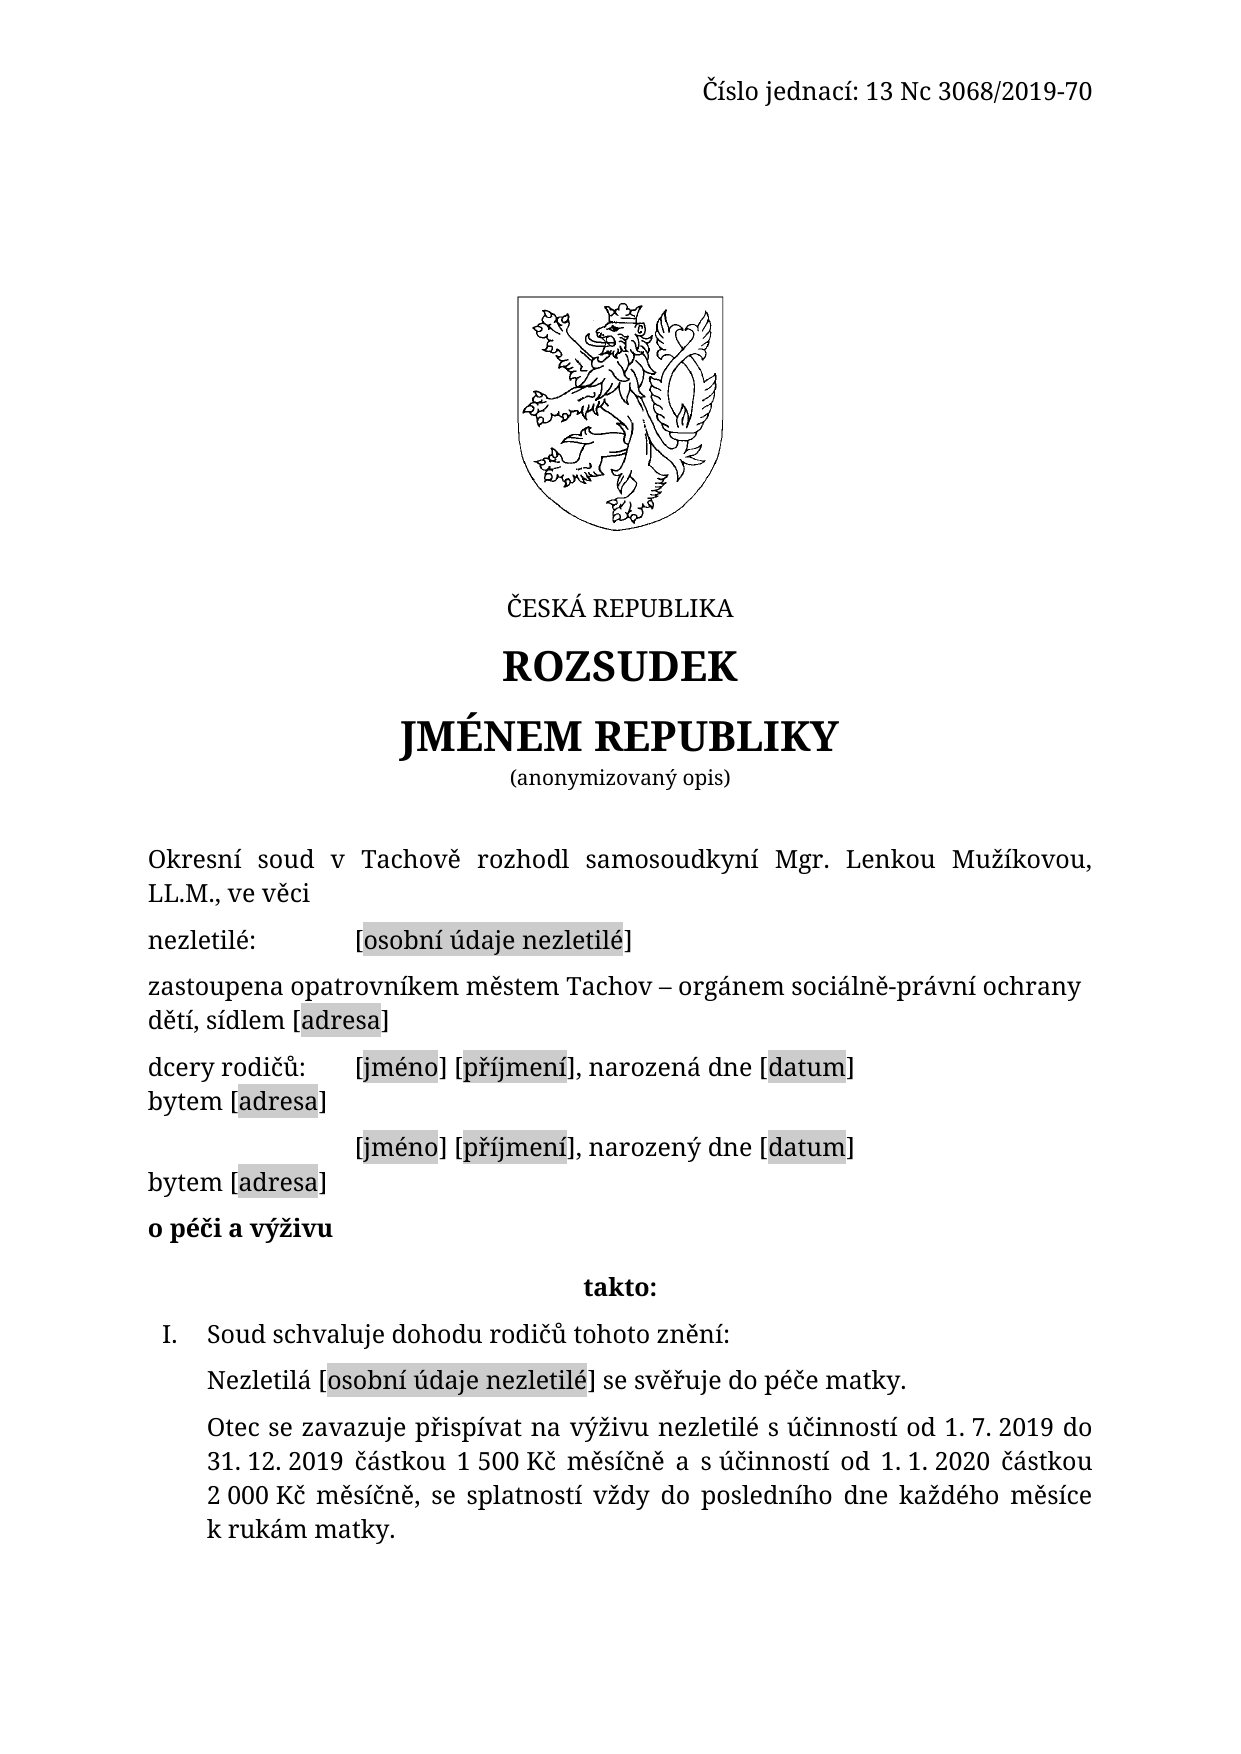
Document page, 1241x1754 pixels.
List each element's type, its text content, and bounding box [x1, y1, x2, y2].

text Soud schvaluje dohodu rodičů tohoto znění: [177, 1316, 1093, 1350]
picture [516, 295, 724, 532]
text Otec se zavazuje přispívat na výživu nezletilé s účinností od 1. 7. 2019 do 31. 12. 2019 částkou 1 500 Kč měsíčně a s účinností od 1. 1. 2020 částkou 2 000 Kč měsíčně, se splatností vždy do posledního dne každého měsíce k rukám matky. [207, 1409, 1093, 1546]
text Nezletilá [osobní údaje nezletilé] se svěřuje do péče matky. [587, 1363, 1093, 1397]
text Nezletilá [osobní údaje nezletilé] se svěřuje do péče matky. [207, 1363, 327, 1397]
text ČESKÁ REPUBLIKA [148, 148, 1093, 625]
text zastoupena opatrovníkem městem Tachov – orgánem sociálně-právní ochrany dětí, sídlem [adresa] [148, 969, 1093, 1037]
text ROZSUDEK [148, 637, 1093, 694]
text nezletilé: [osobní údaje nezletilé] [148, 922, 363, 956]
text takto: [148, 1270, 1093, 1304]
text nezletilé: [osobní údaje nezletilé] [623, 922, 1093, 956]
text JMÉNEM REPUBLIKY (anonymizovaný opis) [148, 706, 1093, 792]
text dcery rodičů: [jméno] [příjmení], narozená dne [datum] bytem [adresa] [148, 1049, 1093, 1118]
text o péči a výživu [148, 1211, 1093, 1245]
text Okresní soud v Tachově rozhodl samosoudkyní Mgr. Lenkou Mužíkovou, LL.M., ve věci [148, 842, 1093, 910]
text [jméno] [příjmení], narozený dne [datum] bytem [adresa] [148, 1130, 1093, 1198]
